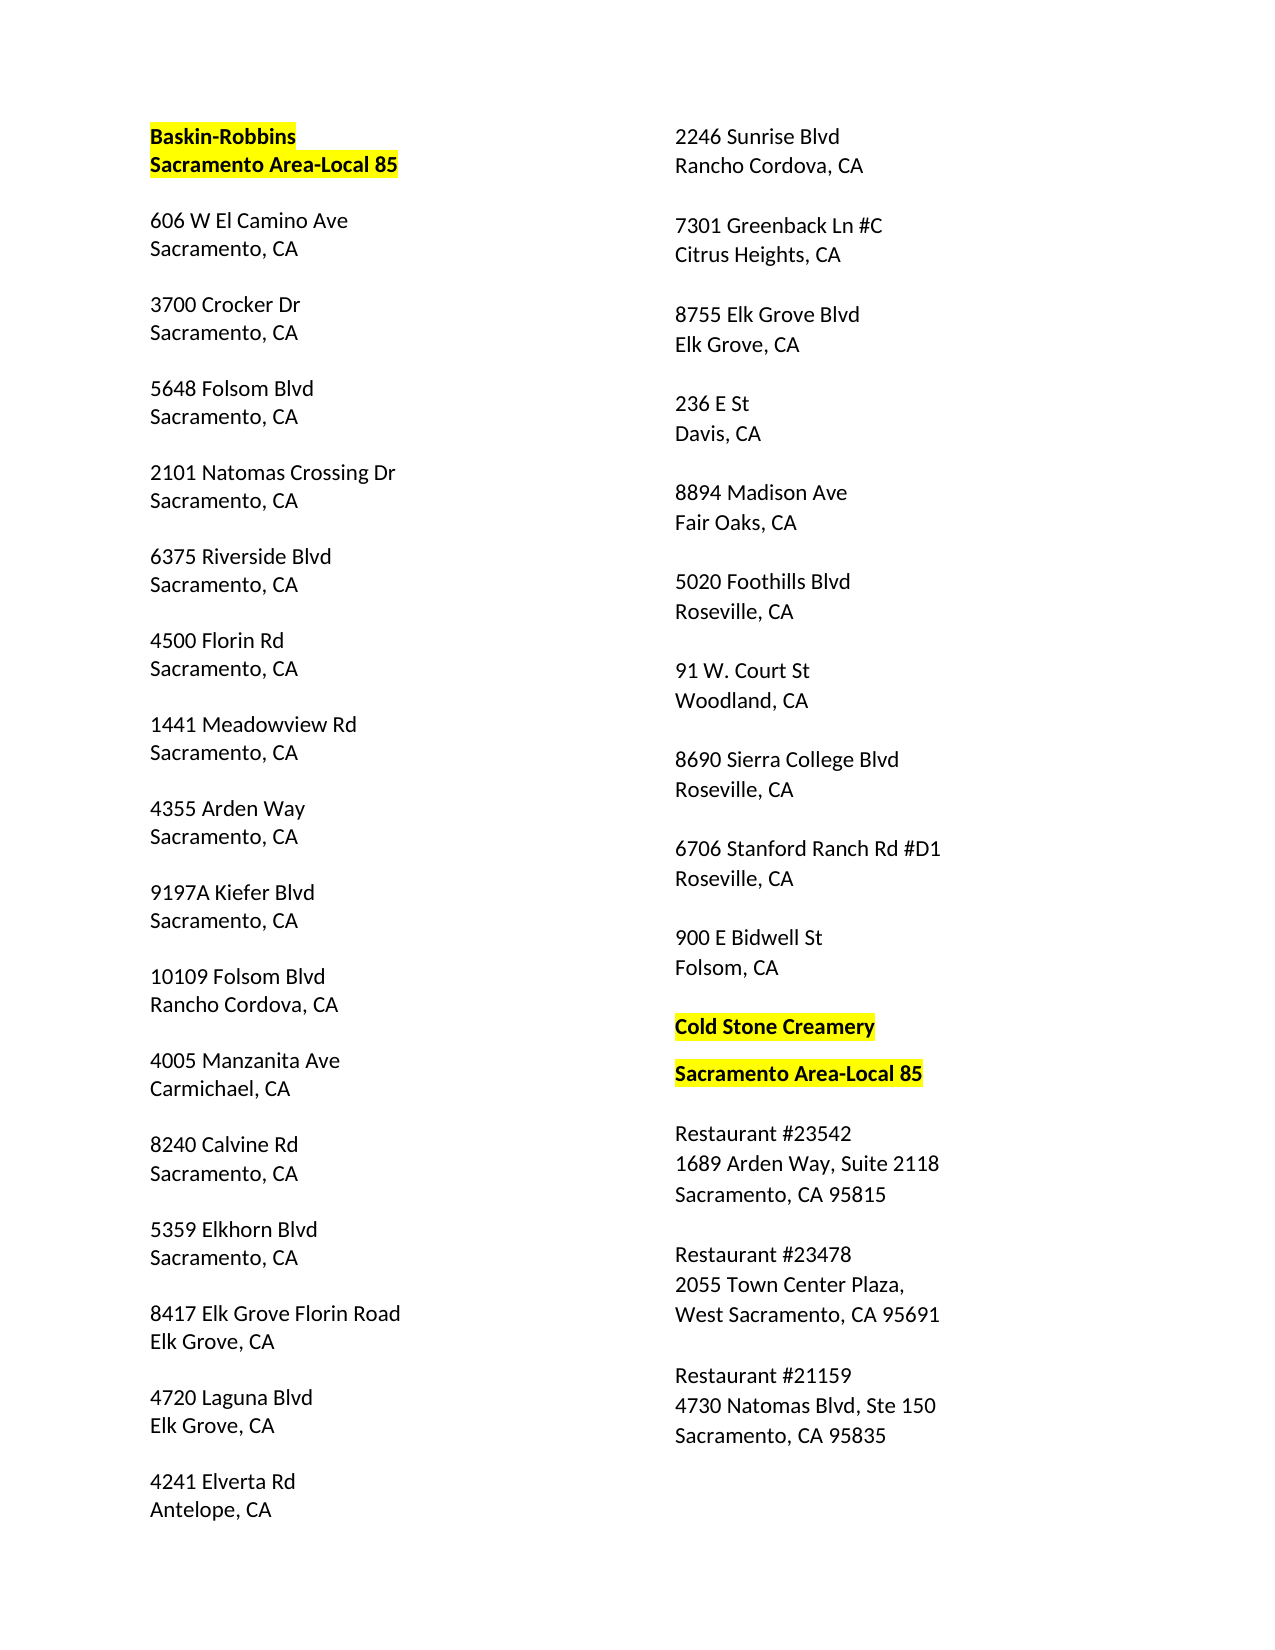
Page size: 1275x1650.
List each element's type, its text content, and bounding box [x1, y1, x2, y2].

text Sacramento Area-Local 85 Restaurant #23542 1689 Arden Way, Suite 2118 Sacramento, CA 95815 Restaurant #23478 2055 Town Center Plaza, West Sacramento, CA 95691 Restaurant #21159 4730 Natomas Blvd, Ste 150 Sacramento, CA 95835 [675, 1059, 1125, 1449]
text Baskin-Robbins Sacramento Area-Local 85 606 W El Camino Ave Sacramento, CA 3700 Crocker Dr Sacramento, CA 5648 Folsom Blvd Sacramento, CA 2101 Natomas Crossing Dr Sacramento, CA 6375 Riverside Blvd Sacramento, CA 4500 Florin Rd Sacramento, CA 1441 Meadowview Rd Sacramento, CA 4355 Arden Way Sacramento, CA 9197A Kiefer Blvd Sacramento, CA 10109 Folsom Blvd Rancho Cordova, CA 4005 Manzanita Ave Carmichael, CA 8240 Calvine Rd Sacramento, CA 5359 Elkhorn Blvd Sacramento, CA 8417 Elk Grove Florin Road Elk Grove, CA 4720 Laguna Blvd Elk Grove, CA 4241 Elverta Rd Antelope, CA [150, 122, 600, 1523]
text 2246 Sunrise Blvd Rancho Cordova, CA 7301 Greenback Ln #C Citrus Heights, CA 8755 Elk Grove Blvd Elk Grove, CA 236 E St Davis, CA 8894 Madison Ave Fair Oaks, CA 5020 Foothills Blvd Roseville, CA 91 W. Court St Woodland, CA 8690 Sierra College Blvd Roseville, CA 6706 Stanford Ranch Rd #D1 Roseville, CA 900 E Bidwell St Folsom, CA Cold Stone Creamery [675, 122, 1125, 1041]
